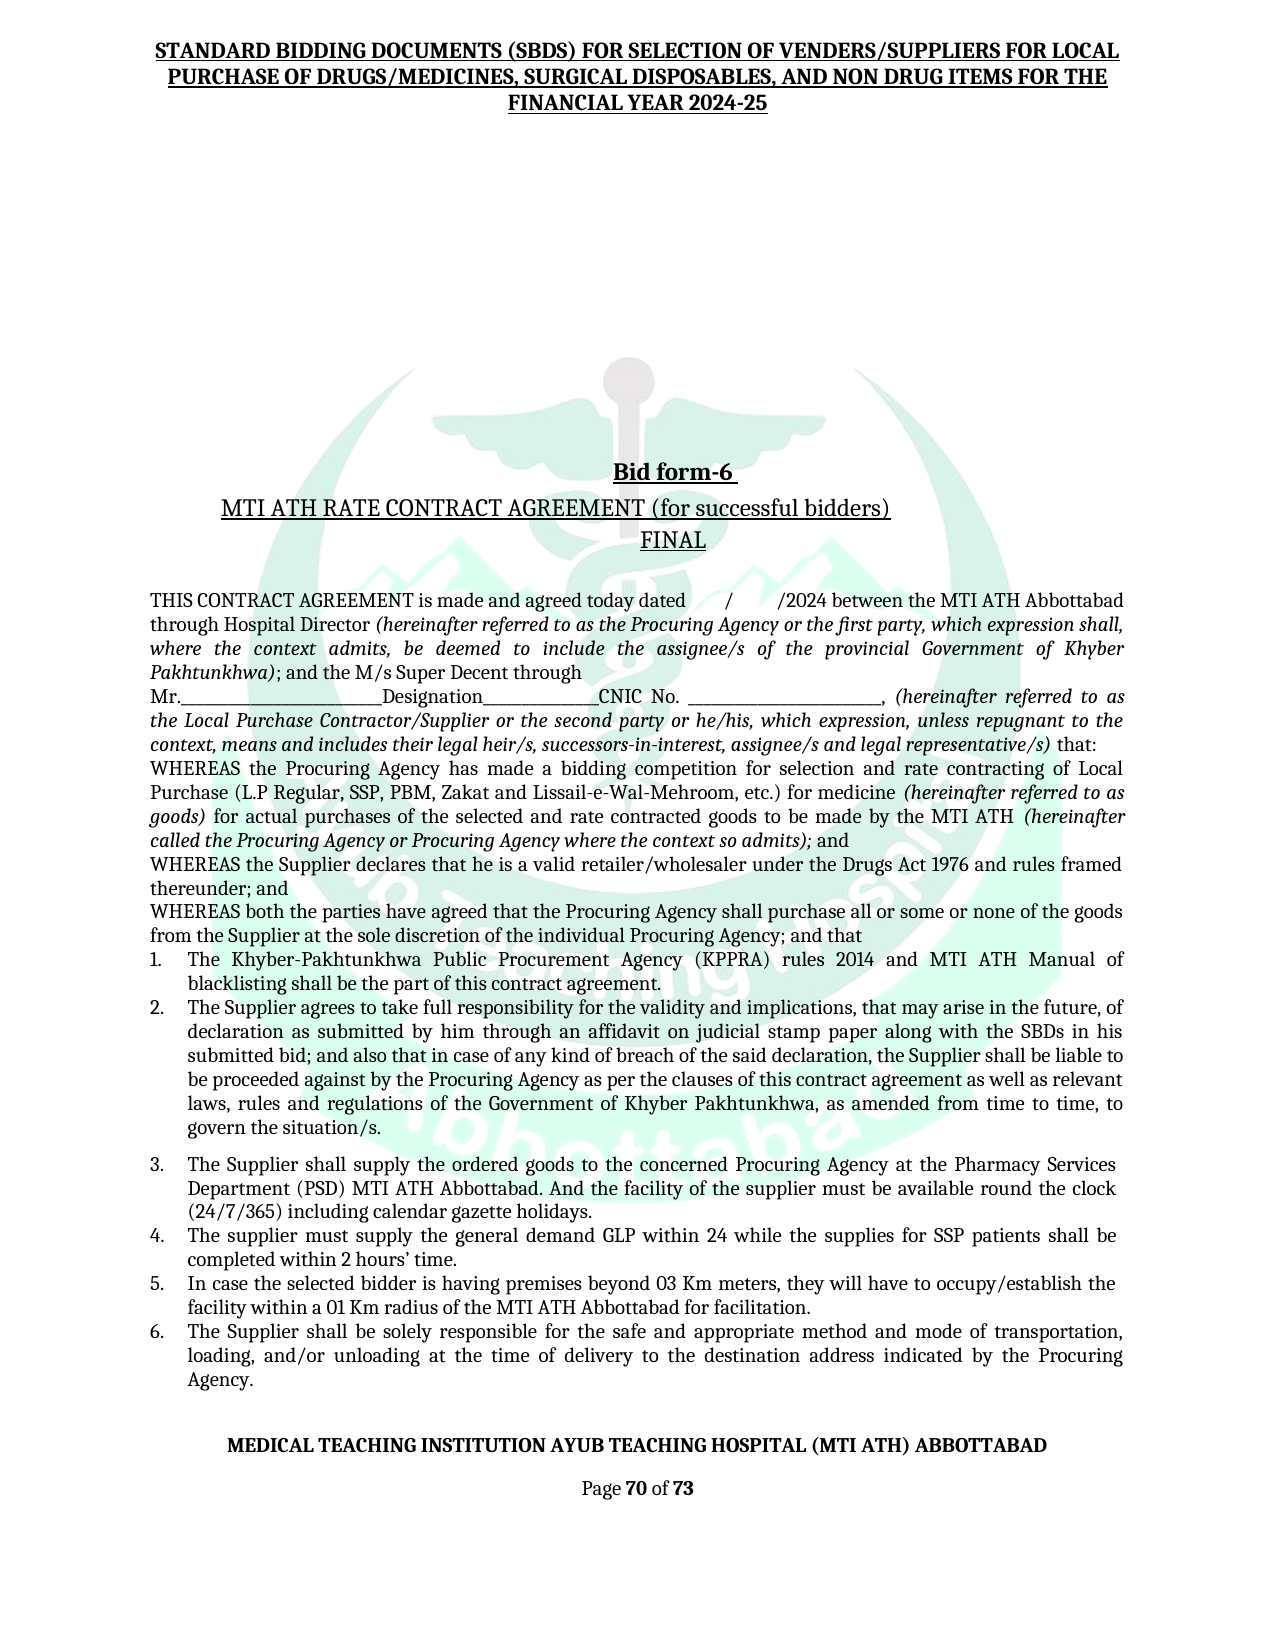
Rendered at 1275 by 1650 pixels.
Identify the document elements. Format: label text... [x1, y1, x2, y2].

text Mr.__________________________Designation_______________CNIC No. _________________________, (hereinafter referred to as the Local Purchase Contractor/Supplier or the second party or he/his, which expression, unless repugnant to the context, means and includes their legal heir/s, successors-in-interest, assignee/s and legal representative/s) that: [150, 684, 1125, 756]
subtitle Bid form-6 [221, 458, 1125, 487]
list In case the selected bidder is having premises beyond 03 Km meters, they will have to occupy/establish the facility within a 01 Km radius of the MTI ATH Abbottabad for facilitation. [150, 1272, 1117, 1320]
text WHEREAS both the parties have agreed that the Procuring Agency shall purchase all or some or none of the goods from the Supplier at the sole discretion of the individual Procuring Agency; and that [150, 900, 1125, 948]
text FINAL [221, 526, 1125, 554]
text WHEREAS the Supplier declares that he is a valid retailer/wholesaler under the Drugs Act 1976 and rules framed thereunder; and [150, 852, 1125, 900]
text THIS CONTRACT AGREEMENT is made and agreed today dated / /2024 between the MTI ATH Abbottabad through Hospital Director (hereinafter referred to as the Procuring Agency or the first party, which expression shall, where the context admits, be deemed to include the assignee/s of the provincial Government of Khyber Pakhtunkhwa); and the M/s Super Decent through [150, 589, 1125, 684]
text WHEREAS the Procuring Agency has made a bidding competition for selection and rate contracting of Local Purchase (L.P Regular, SSP, PBM, Zakat and Lissail-e-Wal-Mehroom, etc.) for medicine (hereinafter referred to as goods) for actual purchases of the selected and rate contracted goods to be made by the MTI ATH (hereinafter called the Procuring Agency or Procuring Agency where the context so admits); and [150, 756, 1125, 852]
list The supplier must supply the general demand GLP within 24 while the supplies for SSP patients shall be completed within 2 hours’ time. [150, 1224, 1117, 1272]
list The Supplier shall supply the ordered goods to the concerned Procuring Agency at the Pharmacy Services Department (PSD) MTI ATH Abbottabad. And the facility of the supplier must be available round the clock (24/7/365) including calendar gazette holidays. [150, 1152, 1117, 1224]
list The Khyber-Pakhtunkhwa Public Procurement Agency (KPPRA) rules 2014 and MTI ATH Manual of blacklisting shall be the part of this contract agreement. [150, 948, 1125, 996]
list The Supplier shall be solely responsible for the safe and appropriate method and mode of transportation, loading, and/or unloading at the time of delivery to the destination address indicated by the Procuring Agency. [150, 1320, 1125, 1392]
text MTI ATH RATE CONTRACT AGREEMENT (for successful bidders) [221, 494, 1125, 522]
list The Supplier agrees to take full responsibility for the validity and implications, that may arise in the future, of declaration as submitted by him through an affidavit on judicial stamp paper along with the SBDs in his submitted bid; and also that in case of any kind of breach of the said declaration, the Supplier shall be liable to be proceeded against by the Procuring Agency as per the clauses of this contract agreement as well as relevant laws, rules and regulations of the Government of Khyber Pakhtunkhwa, as amended from time to time, to govern the situation/s. [150, 996, 1125, 1140]
